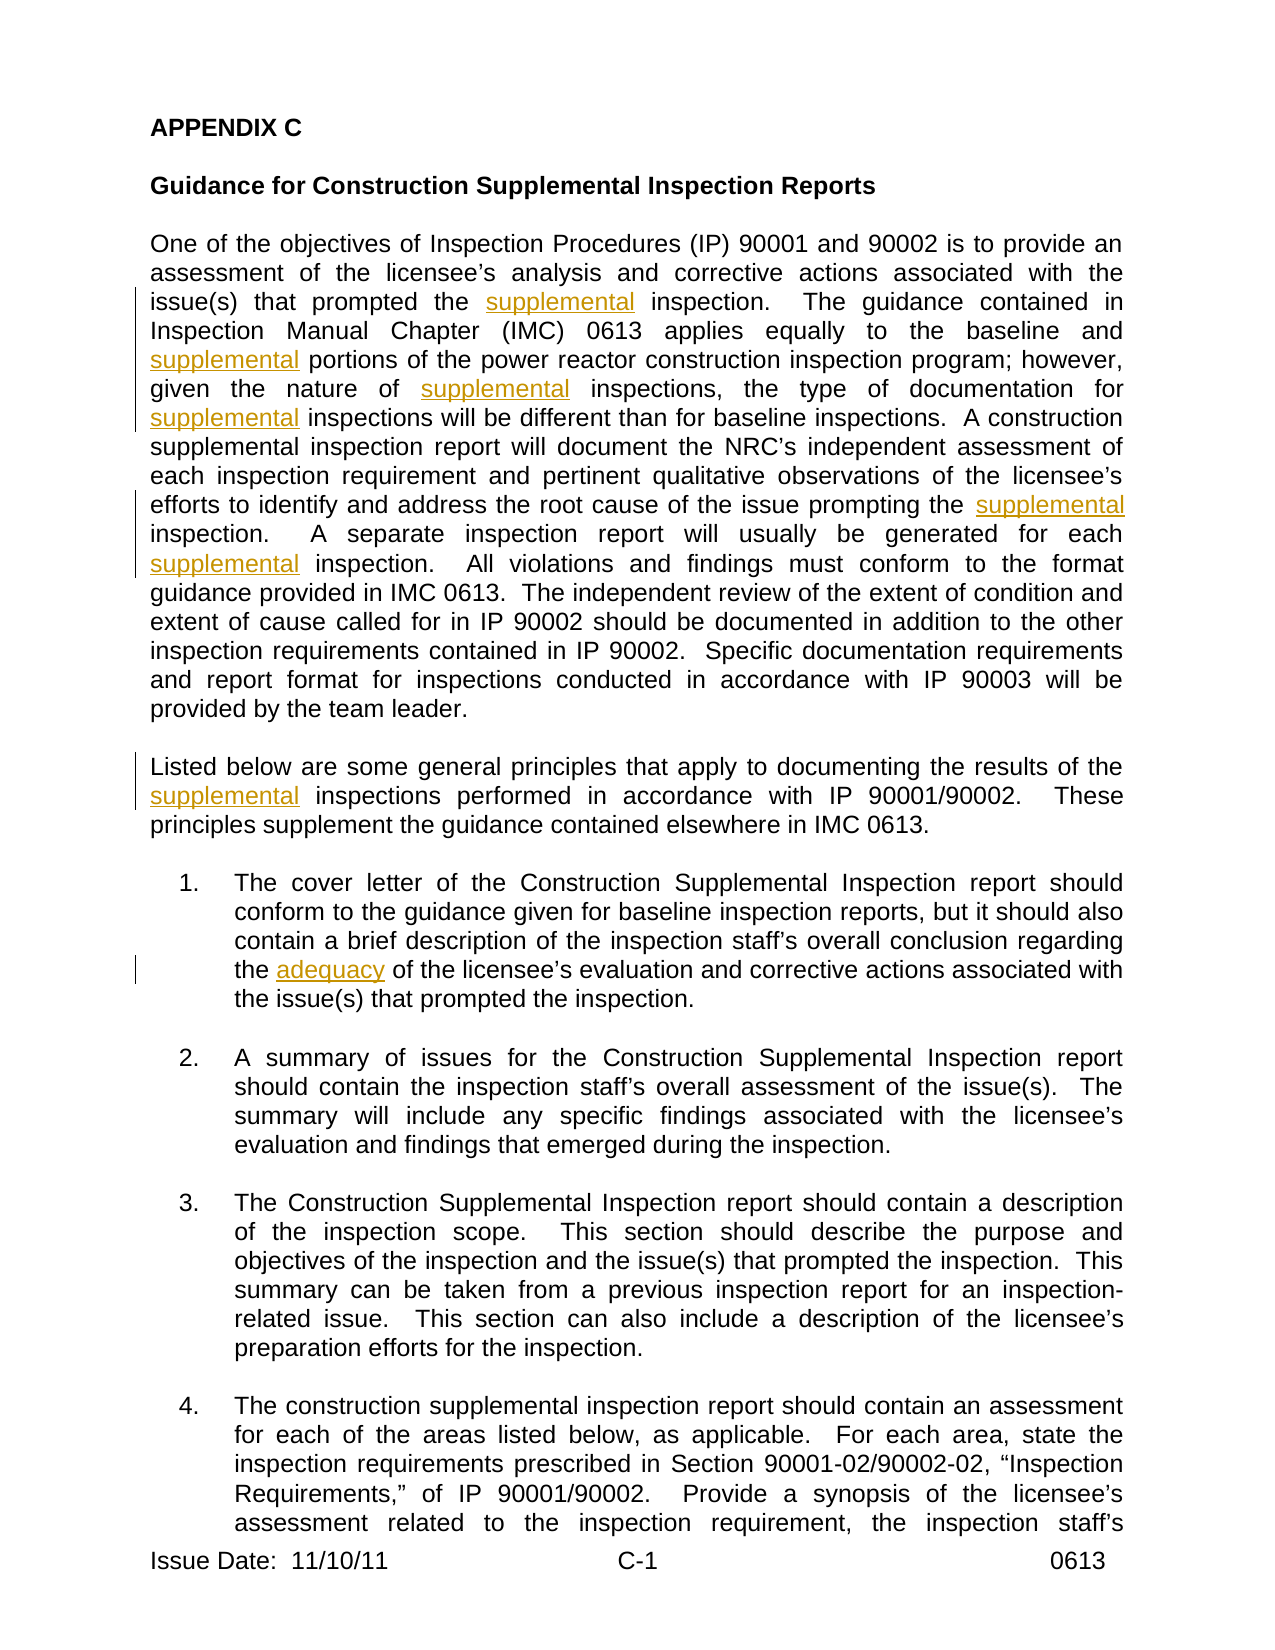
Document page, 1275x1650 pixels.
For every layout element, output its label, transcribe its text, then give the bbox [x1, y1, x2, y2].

text APPENDIX C [150, 112, 1125, 142]
text 3. The Construction Supplemental Inspection report should contain a description of the inspection scope. This section should describe the purpose and objectives of the inspection and the issue(s) that prompted the inspection. This summary can be taken from a previous inspection report for an inspection-related issue. This section can also include a description of the licensee’s preparation efforts for the inspection. [178, 1188, 1125, 1362]
text Listed below are some general principles that apply to documenting the results of the inspections performed in accordance with IP 90001/90002. These principles supplement the guidance contained elsewhere in IMC 0613. [150, 752, 1125, 839]
text 1. The cover letter of the Construction Supplemental Inspection report should conform to the guidance given for baseline inspection reports, but it should also contain a brief description of the inspection staff’s overall conclusion regarding the of the licensee’s evaluation and corrective actions associated with the issue(s) that prompted the inspection. [178, 868, 1125, 1013]
text Guidance for Construction Supplemental Inspection Reports [150, 171, 1125, 200]
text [178, 1391, 1125, 1537]
text One of the objectives of Inspection Procedures (IP) 90001 and 90002 is to provide an assessment of the licensee’s analysis and corrective actions associated with the issue(s) that prompted the inspection. The guidance contained in Inspection Manual Chapter (IMC) 0613 applies equally to the baseline and portions of the power reactor construction inspection program; however, given the nature of inspections, the type of documentation for inspections will be different than for baseline inspections. A construction supplemental inspection report will document the NRC’s independent assessment of each inspection requirement and pertinent qualitative observations of the licensee’s efforts to identify and address the root cause of the issue prompting the inspection. A separate inspection report will usually be generated for each inspection. All violations and findings must conform to the format guidance provided in IMC 0613. The independent review of the extent of condition and extent of cause called for in IP 90002 should be documented in addition to the other inspection requirements contained in IP 90002. Specific documentation requirements and report format for inspections conducted in accordance with IP 90003 will be provided by the team leader. [150, 229, 1125, 723]
text 2. A summary of issues for the Construction Supplemental Inspection report should contain the inspection staff’s overall assessment of the issue(s). The summary will include any specific findings associated with the licensee’s evaluation and findings that emerged during the inspection. [178, 1042, 1125, 1159]
